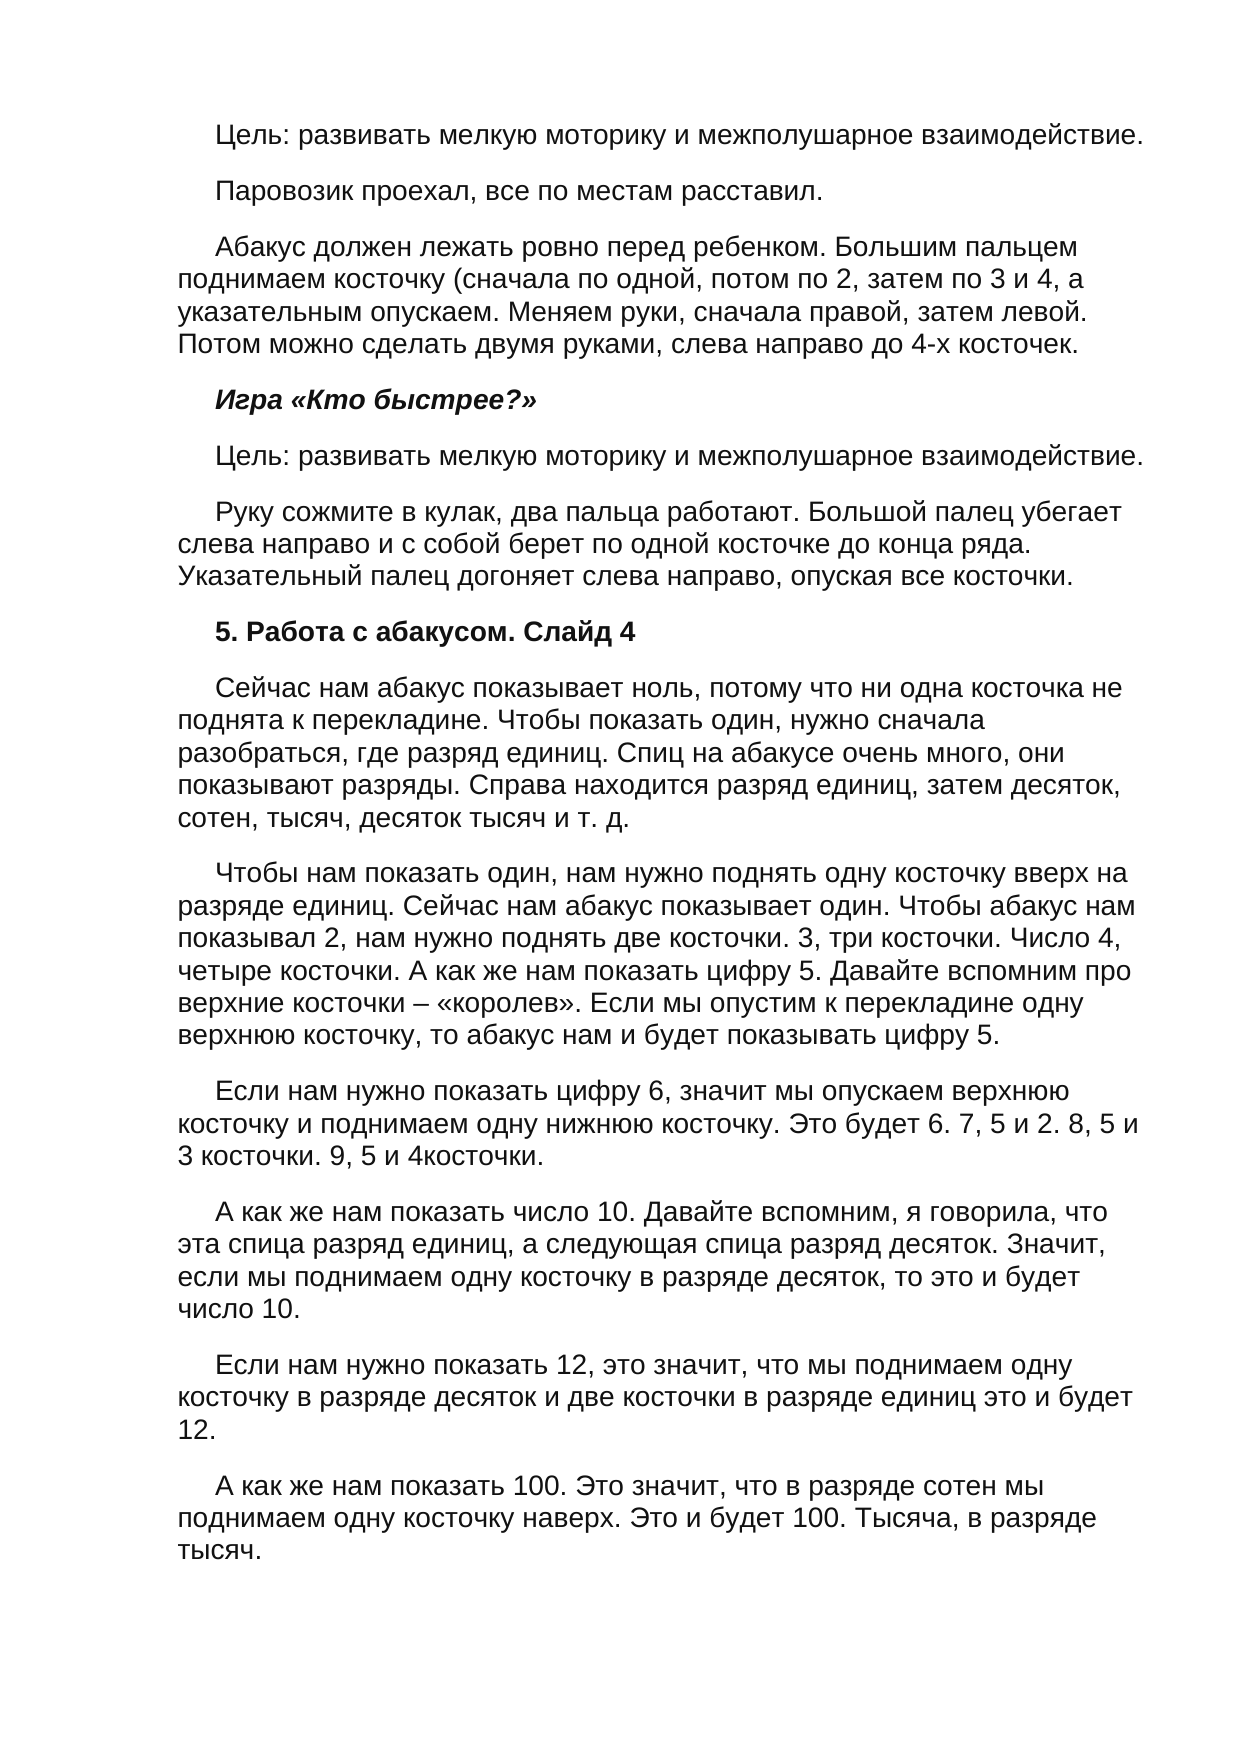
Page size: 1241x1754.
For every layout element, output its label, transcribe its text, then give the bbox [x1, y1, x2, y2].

text Чтобы нам показать один, нам нужно поднять одну косточку вверх на разряде единиц. Сейчас нам абакус показывает один. Чтобы абакус нам показывал 2, нам нужно поднять две косточки. 3, три косточки. Число 4, четыре косточки. А как же нам показать цифру 5. Давайте вспомним про верхние косточки – «королев». Если мы опустим к перекладине одну верхнюю косточку, то абакус нам и будет показывать цифру 5. [177, 856, 1152, 1051]
text Если нам нужно показать 12, это значит, что мы поднимаем одну косточку в разряде десяток и две косточки в разряде единиц это и будет 12. [177, 1348, 1152, 1445]
text Цель: развивать мелкую моторику и межполушарное взаимодействие. [177, 118, 1152, 151]
text Игра «Кто быстрее?» [177, 383, 1152, 415]
text А как же нам показать число 10. Давайте вспомним, я говорила, что эта спица разряд единиц, а следующая спица разряд десяток. Значит, если мы поднимаем одну косточку в разряде десяток, то это и будет число 10. [177, 1195, 1152, 1324]
text Руку сожмите в кулак, два пальца работают. Большой палец убегает слева направо и с собой берет по одной косточке до конца ряда. Указательный палец догоняет слева направо, опуская все косточки. [177, 494, 1152, 592]
text Сейчас нам абакус показывает ноль, потому что ни одна косточка не поднята к перекладине. Чтобы показать один, нужно сначала разобраться, где разряд единиц. Спиц на абакусе очень много, они показывают разряды. Справа находится разряд единиц, затем десяток, сотен, тысяч, десяток тысяч и т. д. [177, 671, 1152, 833]
text А как же нам показать 100. Это значит, что в разряде сотен мы поднимаем одну косточку наверх. Это и будет 100. Тысяча, в разряде тысяч. [177, 1468, 1152, 1566]
text Цель: развивать мелкую моторику и межполушарное взаимодействие. [177, 439, 1152, 471]
text Если нам нужно показать цифру 6, значит мы опускаем верхнюю косточку и поднимаем одну нижнюю косточку. Это будет 6. 7, 5 и 2. 8, 5 и 3 косточки. 9, 5 и 4косточки. [177, 1074, 1152, 1171]
text 5. Работа с абакусом. Слайд 4 [177, 615, 1152, 647]
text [177, 230, 1152, 359]
text Паровозик проехал, все по местам расставил. [177, 174, 1152, 206]
